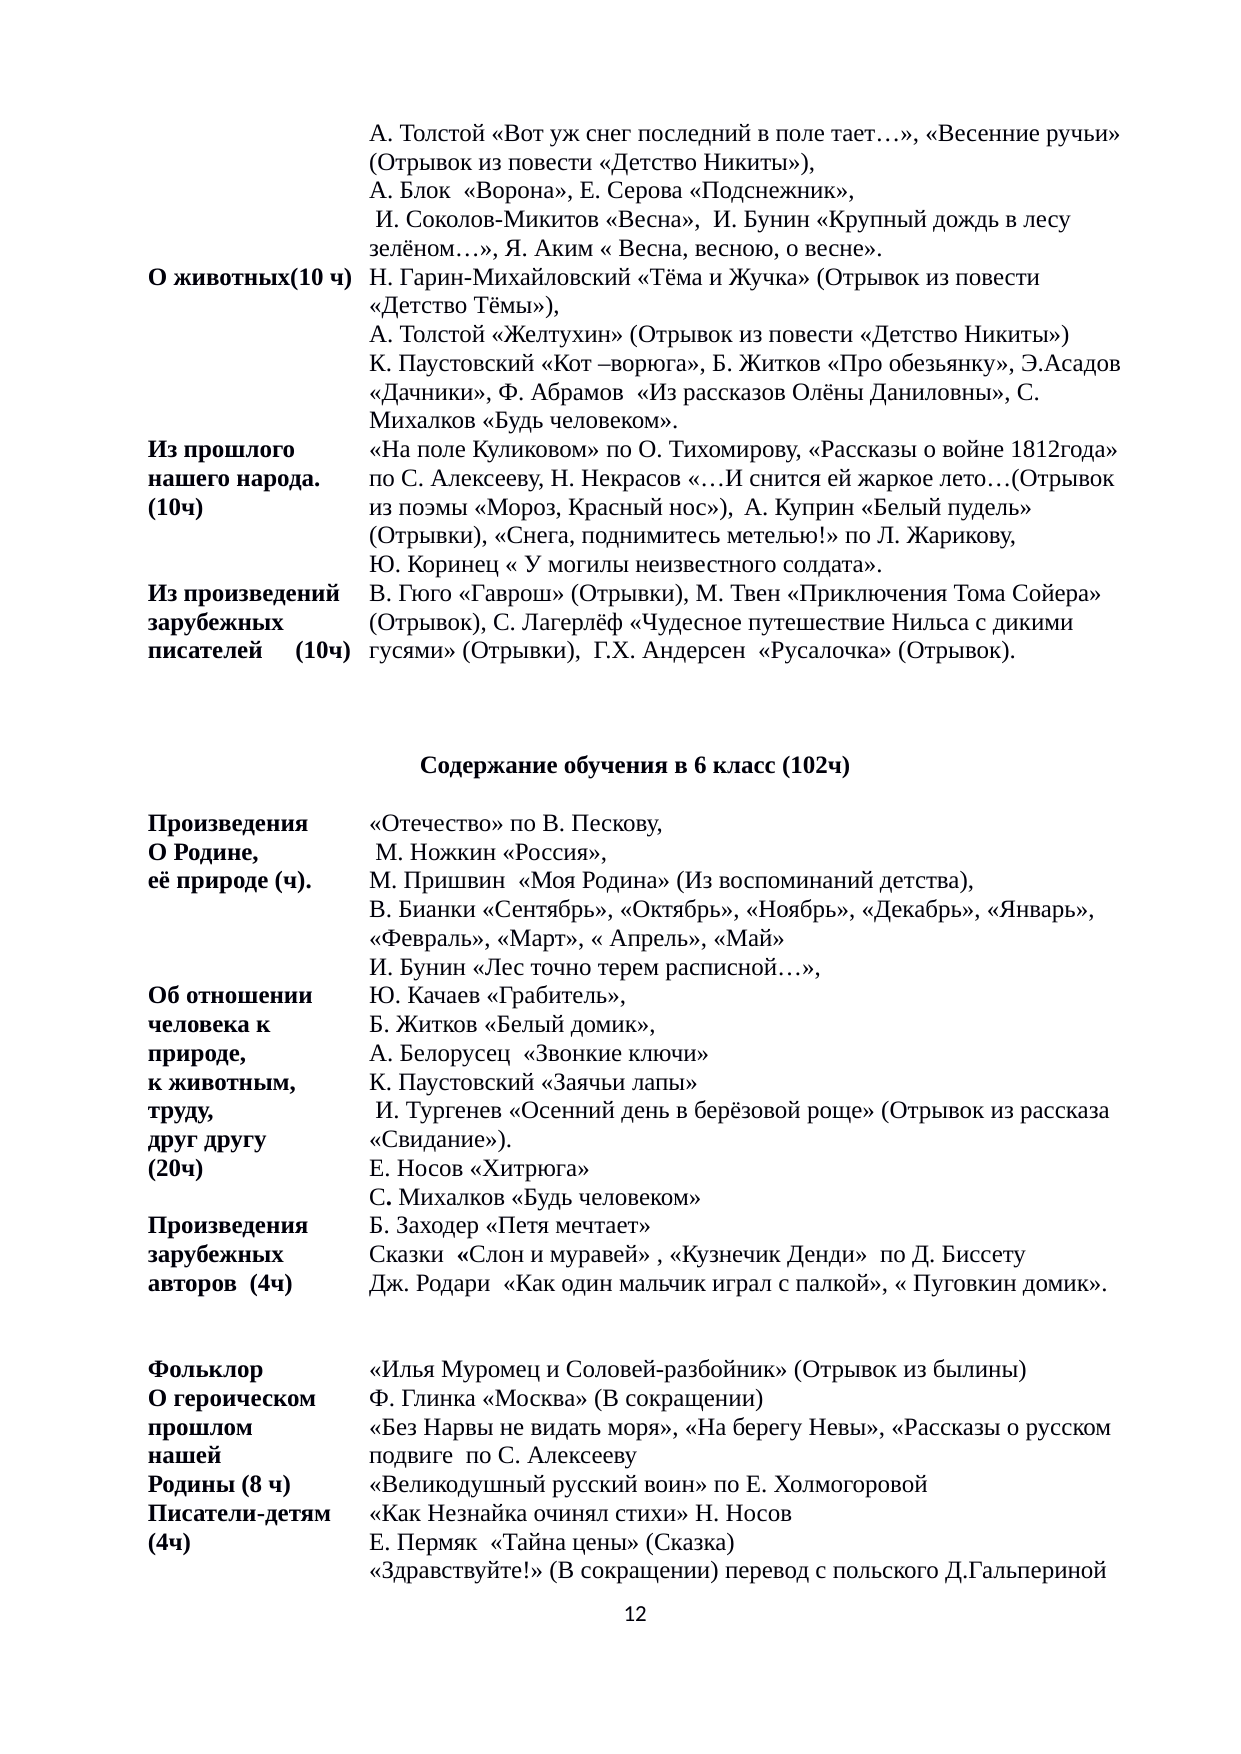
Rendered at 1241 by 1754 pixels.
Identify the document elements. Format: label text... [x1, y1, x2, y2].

text Фольклор «Илья Муромец и Соловей-разбойник» (Отрывок из былины) [148, 1354, 1122, 1383]
text природе, А. Белорусец «Звонкие ключи» [148, 1038, 1122, 1067]
text человека к Б. Житков «Белый домик», [148, 1009, 1122, 1038]
text Из прошлого «На поле Куликовом» по О. Тихомирову, «Рассказы о войне 1812года» [148, 434, 1122, 463]
text нашего народа. по С. Алексееву, Н. Некрасов «…И снится ей жаркое лето…(Отрывок [148, 463, 1122, 492]
text авторов (4ч) Дж. Родари «Как один мальчик играл с палкой», « Пуговкин домик». [148, 1268, 1122, 1297]
text Писатели-детям «Как Незнайка очинял стихи» Н. Носов [148, 1498, 1122, 1527]
text О животных(10 ч) Н. Гарин-Михайловский «Тёма и Жучка» (Отрывок из повести «Детство Тёмы»), [148, 262, 1122, 319]
text Ю. Коринец « У могилы неизвестного солдата». [369, 549, 1122, 578]
text прошлом «Без Нарвы не видать моря», «На берегу Невы», «Рассказы о русском [148, 1412, 1122, 1441]
text труду, И. Тургенев «Осенний день в берёзовой роще» (Отрывок из рассказа [148, 1096, 1122, 1124]
text (Отрывки), «Снега, поднимитесь метелью!» по Л. Жарикову, [148, 521, 1122, 549]
text нашей подвиге по С. Алексееву [148, 1441, 1122, 1469]
text друг другу «Свидание»). [148, 1124, 1122, 1153]
text зарубежных Сказки «Слон и муравей» , «Кузнечик Денди» по Д. Биссету [148, 1239, 1122, 1268]
text Из произведений В. Гюго «Гаврош» (Отрывки), М. Твен «Приключения Тома Сойера» зарубежных (Отрывок), С. Лагерлёф «Чудесное путешествие Нильса с дикими писателей (10ч) гусями» (Отрывки), Г.Х. Андерсен «Русалочка» (Отрывок). [148, 578, 1122, 664]
text О Родине, М. Ножкин «Россия», [148, 837, 1122, 866]
text В. Бианки «Сентябрь», «Октябрь», «Ноябрь», «Декабрь», «Январь», [148, 894, 1122, 923]
text А. Толстой «Вот уж снег последний в поле тает…», «Весенние ручьи» (Отрывок из повести «Детство Никиты»), [148, 118, 1122, 176]
text Содержание обучения в 6 класс (102ч) [148, 751, 1122, 779]
text (20ч) Е. Носов «Хитрюга» [148, 1153, 1122, 1182]
text И. Бунин «Лес точно терем расписной…», [148, 952, 1122, 981]
text к животным, К. Паустовский «Заячьи лапы» [148, 1067, 1122, 1096]
text А. Толстой «Желтухин» (Отрывок из повести «Детство Никиты») [148, 319, 1122, 348]
text Родины (8 ч) «Великодушный русский воин» по Е. Холмогоровой [148, 1469, 1122, 1498]
text А. Блок «Ворона», Е. Серова «Подснежник», [148, 176, 1122, 204]
text И. Соколов-Микитов «Весна», И. Бунин «Крупный дождь в лесу зелёном…», Я. Аким « Весна, весною, о весне». [369, 204, 1122, 262]
text её природе (ч). М. Пришвин «Моя Родина» (Из воспоминаний детства), [148, 866, 1122, 894]
text Произведения Б. Заходер «Петя мечтает» [148, 1211, 1122, 1239]
text К. Паустовский «Кот –ворюга», Б. Житков «Про обезьянку», Э.Асадов «Дачники», Ф. Абрамов «Из рассказов Олёны Даниловны», С. Михалков «Будь человеком». [148, 348, 1122, 434]
text Произведения «Отечество» по В. Пескову, [148, 808, 1122, 837]
text О героическом Ф. Глинка «Москва» (В сокращении) [148, 1383, 1122, 1412]
text «Здравствуйте!» (В сокращении) перевод с польского Д.Гальпериной [148, 1556, 1122, 1584]
text Об отношении Ю. Качаев «Грабитель», [148, 981, 1122, 1009]
text (4ч) Е. Пермяк «Тайна цены» (Сказка) [148, 1527, 1122, 1556]
text (10ч) из поэмы «Мороз, Красный нос»), А. Куприн «Белый пудель» [148, 492, 1122, 521]
text «Февраль», «Март», « Апрель», «Май» [148, 923, 1122, 952]
text С. Михалков «Будь человеком» [148, 1182, 1122, 1211]
